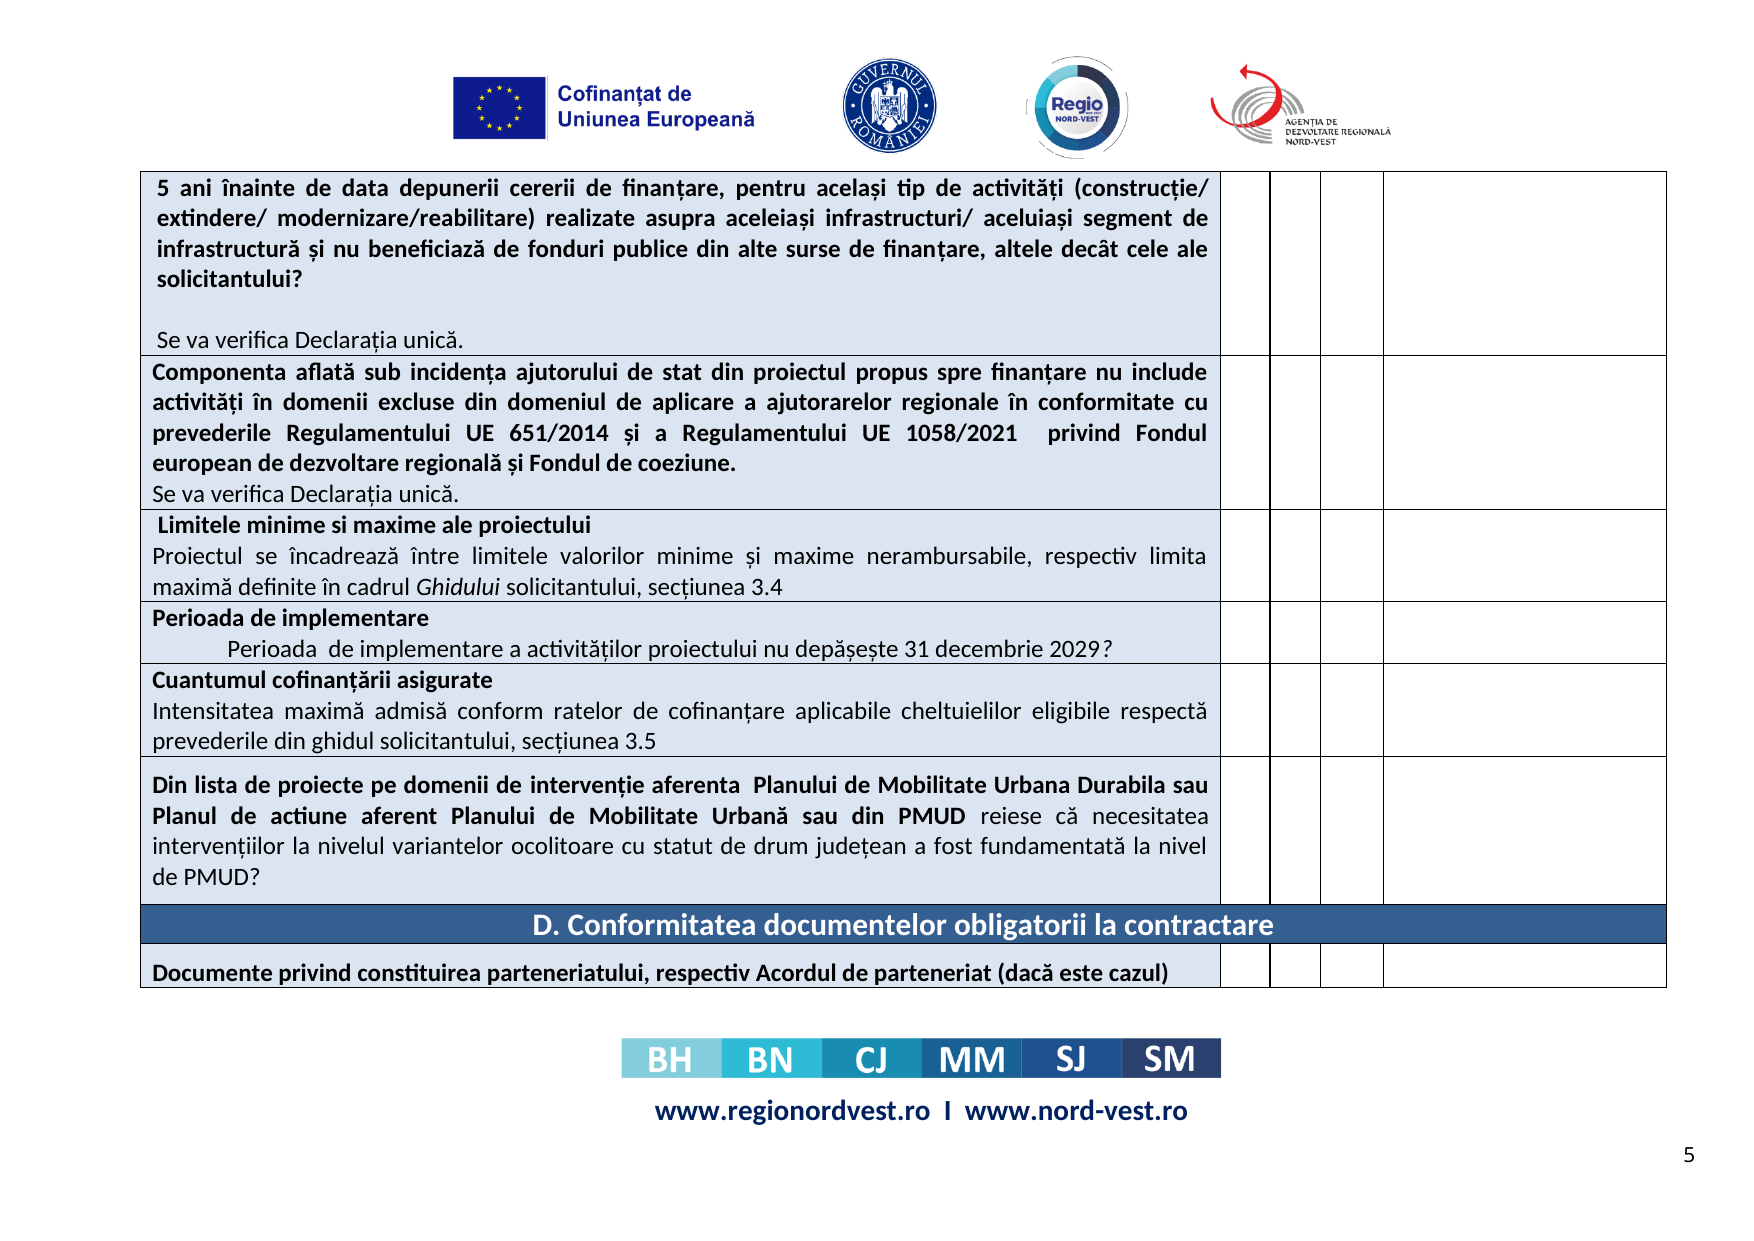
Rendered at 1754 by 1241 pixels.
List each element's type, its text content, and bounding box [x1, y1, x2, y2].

table_cell [1271, 664, 1320, 756]
table_cell [1321, 356, 1383, 509]
table_cell [1384, 356, 1666, 509]
table_cell [1384, 172, 1666, 355]
table_cell [1221, 510, 1269, 601]
picture [451, 56, 1391, 159]
table_cell [1321, 510, 1383, 601]
table_cell [1321, 172, 1383, 355]
table_cell [1321, 944, 1383, 987]
table_cell [1221, 664, 1269, 756]
table_cell Cuantumul cofinanțării asigurate Intensitatea maximă admisă conform ratelor de cofinanțare aplicabile cheltuielilor eligibile respectă prevederile din ghidul solicitantului, secțiunea 3.5 [141, 664, 1220, 756]
table_cell [1221, 602, 1269, 663]
picture [621, 1038, 1222, 1078]
table_cell [1221, 944, 1269, 987]
table_cell [1271, 944, 1320, 987]
table_cell [1384, 664, 1666, 756]
table_cell [1384, 510, 1666, 601]
table_cell Limitele minime si maxime ale proiectului Proiectul se încadrează între limitele valorilor minime și maxime nerambursabile, respectiv limita maximă definite în cadrul Ghidului solicitantului, secțiunea 3.4 [141, 510, 1220, 601]
table_cell [1384, 757, 1666, 904]
table_cell [1384, 602, 1666, 663]
table_cell D. Conformitatea documentelor obligatorii la contractare [141, 905, 1666, 943]
table_cell [1221, 757, 1269, 904]
table_cell [1271, 602, 1320, 663]
table_cell [1271, 757, 1320, 904]
table_cell [1271, 172, 1320, 355]
table_cell [1384, 944, 1666, 987]
table_cell [1321, 757, 1383, 904]
table_cell [1271, 356, 1320, 509]
table_cell [1321, 664, 1383, 756]
table_cell [1321, 602, 1383, 663]
table_cell Perioada de implementare Perioada de implementare a activităților proiectului nu depășește 31 decembrie 2029? [141, 602, 1220, 663]
table_cell [1221, 356, 1269, 509]
table_cell Din lista de proiecte pe domenii de intervenție aferenta Planului de Mobilitate Urbana Durabila sau Planul de actiune aferent Planului de Mobilitate Urbană sau din PMUD reiese că necesitatea intervențiilor la nivelul variantelor ocolitoare cu statut de drum județean a fost fundamentată la nivel de PMUD? [141, 757, 1220, 904]
table_cell [1221, 172, 1269, 355]
table_cell [1271, 510, 1320, 601]
table_cell Componenta aflată sub incidența ajutorului de stat din proiectul propus spre finanțare nu include activități în domenii excluse din domeniul de aplicare a ajutorarelor regionale în conformitate cu prevederile Regulamentului UE 651/2014 și a Regulamentului UE 1058/2021 privind Fondul european de dezvoltare regională și Fondul de coeziune. Se va verifica Declarația unică. [141, 356, 1220, 509]
